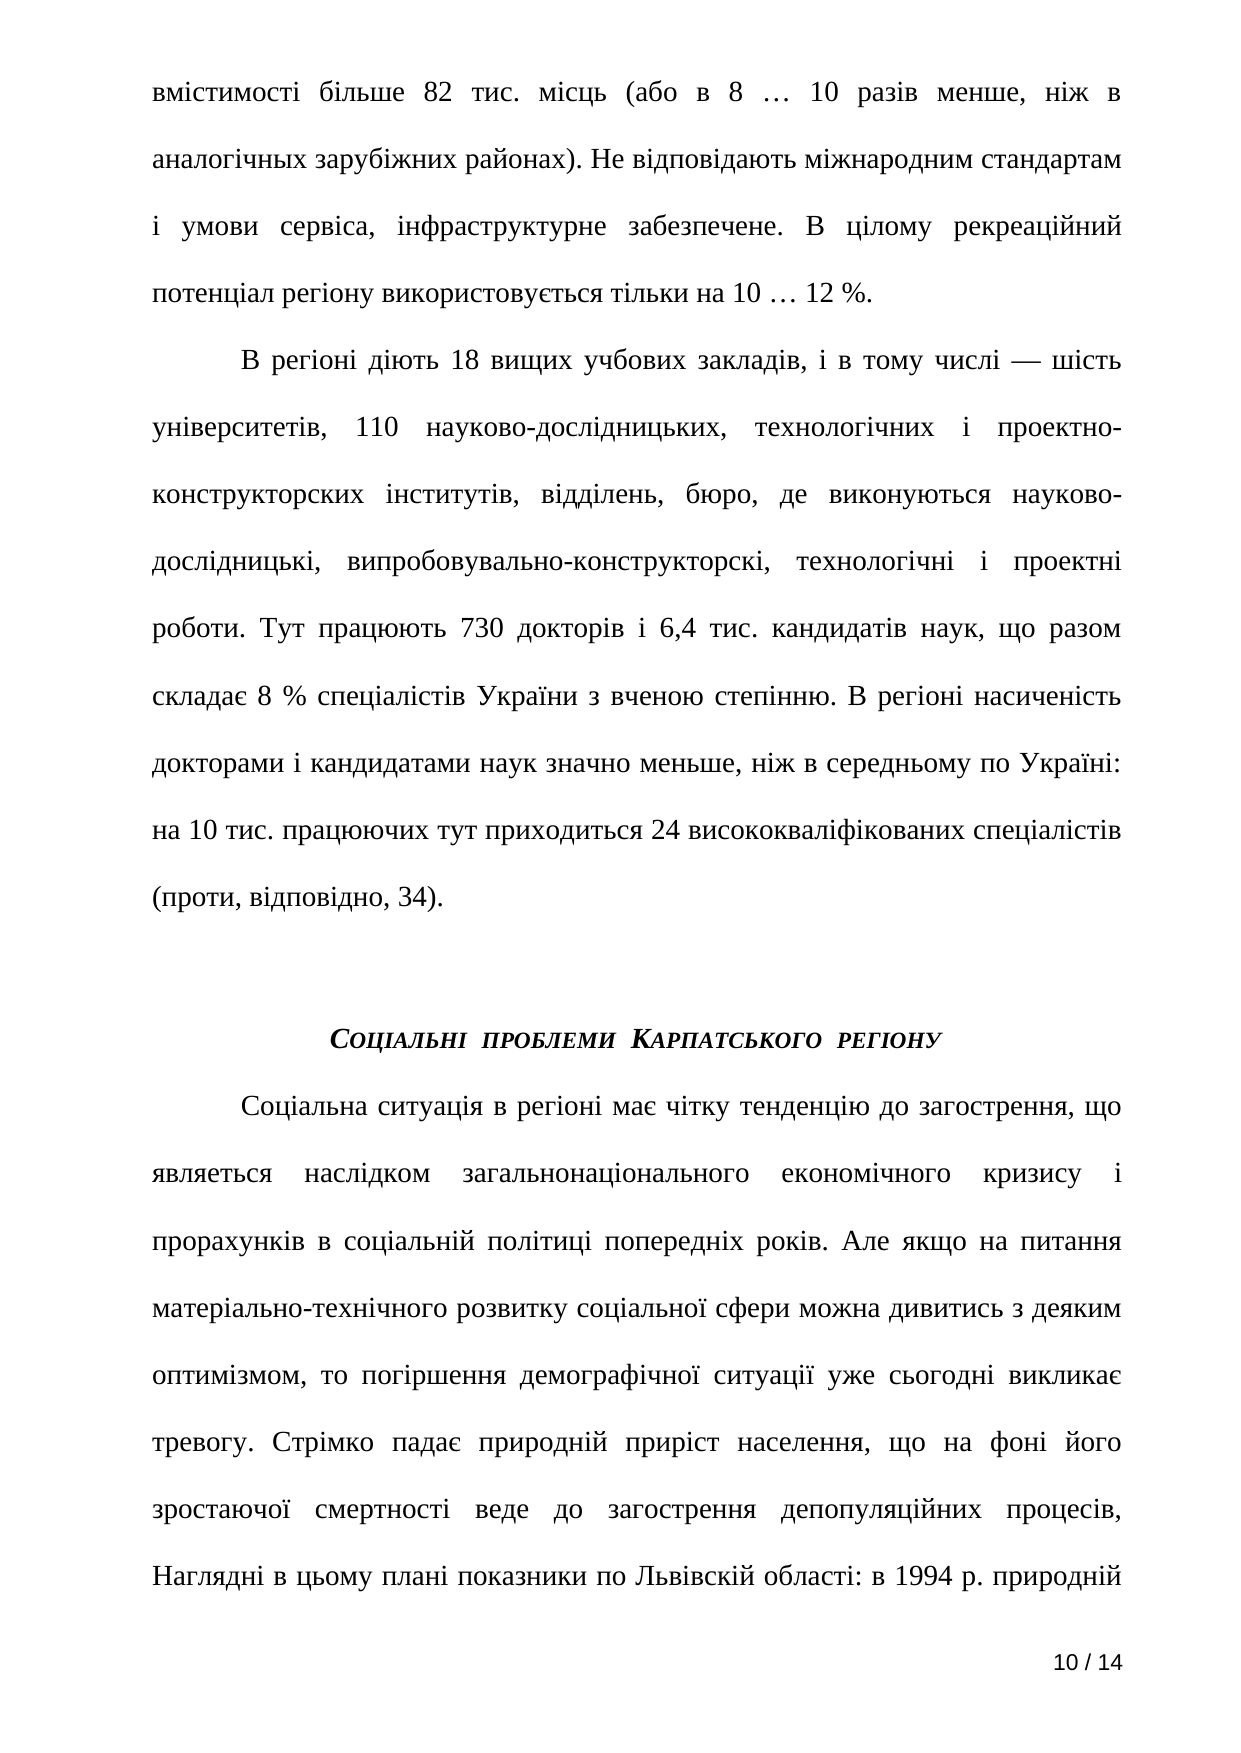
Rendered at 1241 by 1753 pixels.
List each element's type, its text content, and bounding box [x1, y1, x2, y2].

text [152, 74, 1123, 309]
subtitle Соціальні проблеми Карпатського регіону [148, 1021, 1123, 1055]
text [152, 1088, 1123, 1592]
text В регіоні діють 18 вищих учбових закладів, і в тому числі — шість університетів, 110 науково-дослідницьких, технологічних і проектно-конструкторских інститутів, відділень, бюро, де виконуються науково- дослідницькі, випробовувально-конструкторскі, технологічні і проектні роботи. Тут працюють 730 докторів і 6,4 тис. кандидатів наук, що разом складає 8 % спеціалістів України з вченою степінню. В регіоні насиченість докторами і кандидатами наук значно меньше, ніж в середньому по Україні: на 10 тис. працюючих тут приходиться 24 висококваліфікованих спеціалістів (проти, відповідно, 34). [152, 342, 1123, 912]
